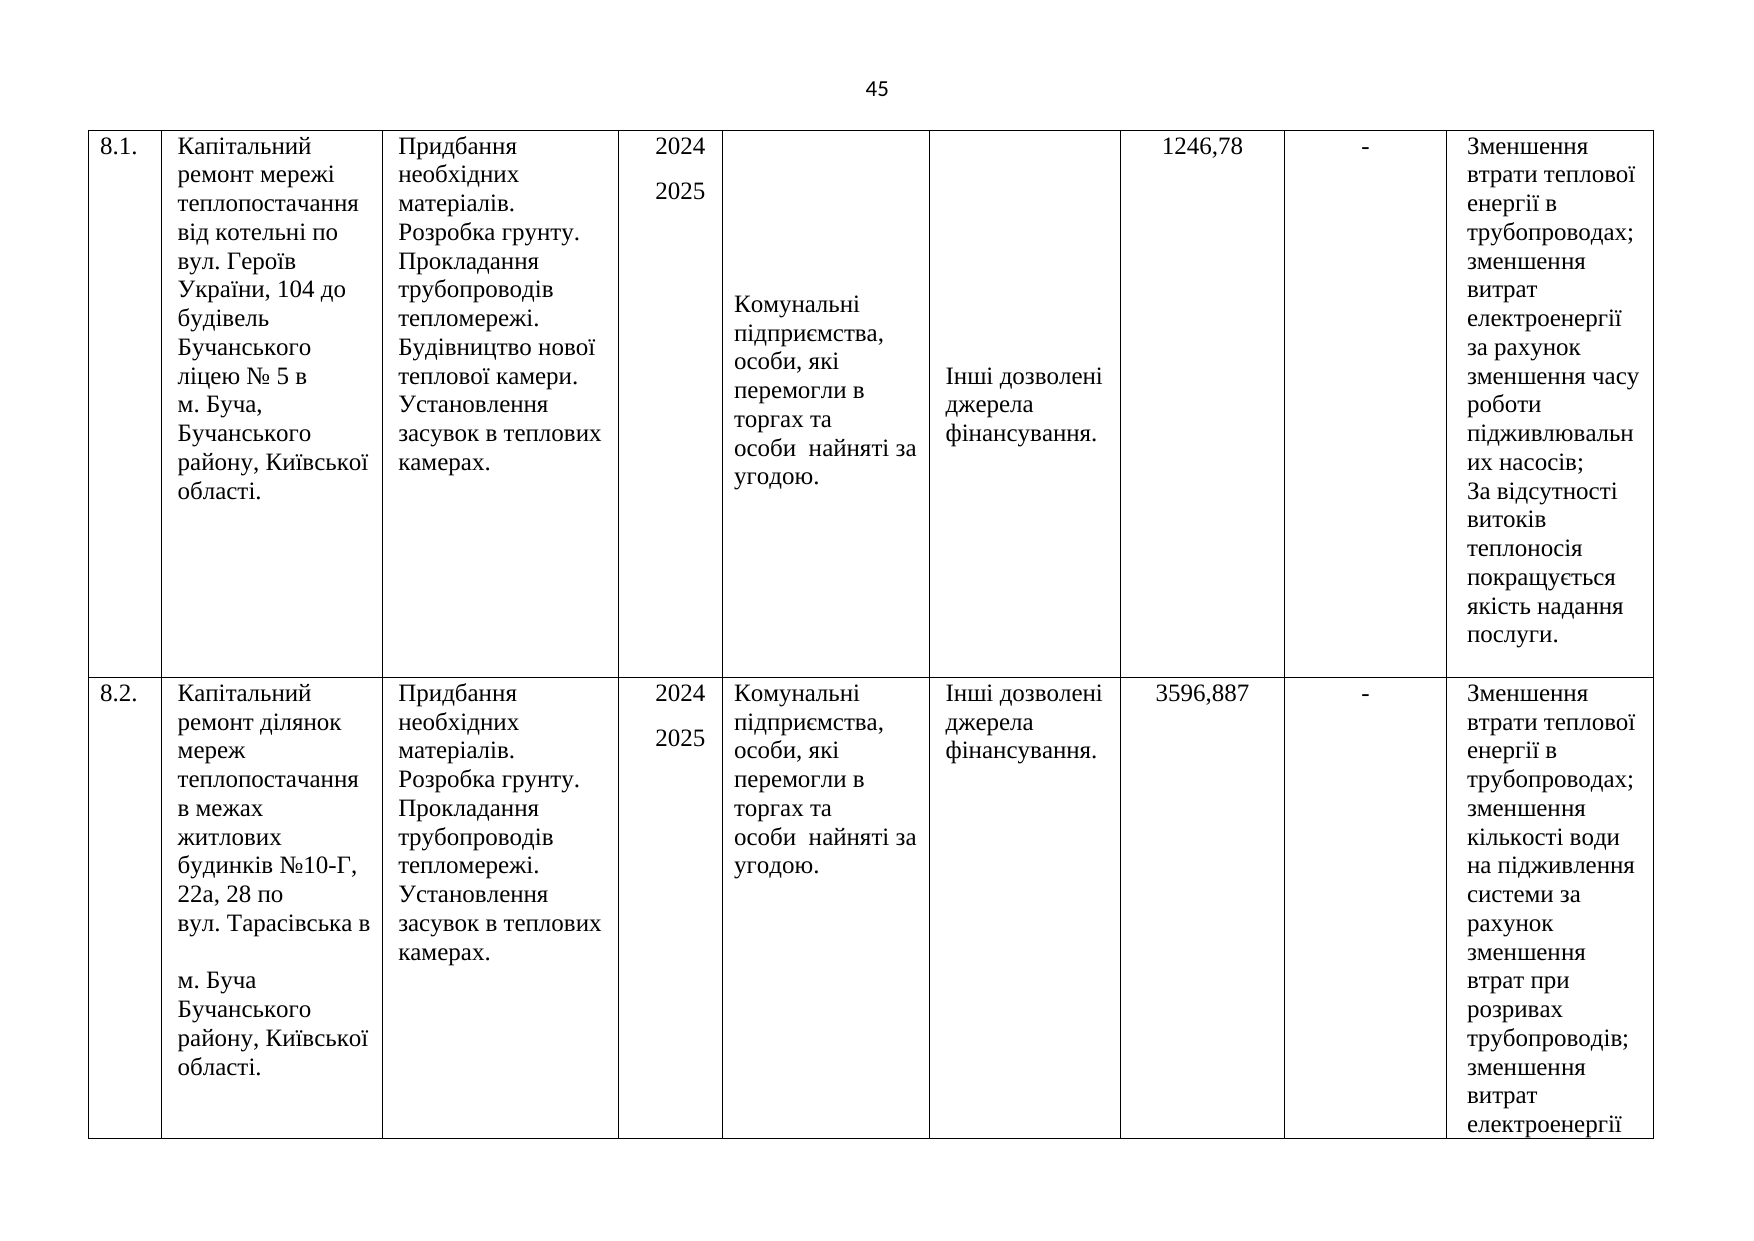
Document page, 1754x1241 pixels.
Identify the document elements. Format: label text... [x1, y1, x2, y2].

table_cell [930, 678, 1120, 1138]
table_cell Придбання необхідних матеріалів. Розробка грунту. Прокладання трубопроводів тепломережі. Будівництво нової теплової камери. Установлення засувок в теплових камерах. [383, 131, 618, 677]
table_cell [162, 678, 382, 1138]
table_cell 1246,78 [1121, 131, 1284, 677]
table_cell Зменшення втрати теплової енергії в трубопроводах; зменшення витрат електроенергії за рахунок зменшення часу роботи підживлювальних насосів; За відсутності витоків теплоносія покращується якість надання послуги. [1447, 131, 1653, 677]
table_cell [1447, 678, 1653, 1138]
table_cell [723, 131, 929, 677]
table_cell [383, 678, 618, 1138]
table_cell 8.2. [89, 678, 161, 1138]
table_cell - [1285, 678, 1446, 1138]
table_cell - [1285, 131, 1446, 677]
table_cell 3596,887 [1121, 678, 1284, 1138]
table_cell 2024 2025 [619, 131, 722, 677]
table_cell 8.1. [89, 131, 161, 677]
table_cell Капітальний ремонт мережі теплопостачання від котельні по вул. Героїв України, 104 до будівель Бучанського ліцею № 5 в м. Буча, Бучанського району, Київської області. [162, 131, 382, 677]
table_cell Інші дозволені джерела фінансування. [930, 131, 1120, 677]
table_cell 2024 2025 [619, 678, 722, 1138]
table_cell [723, 678, 929, 1138]
